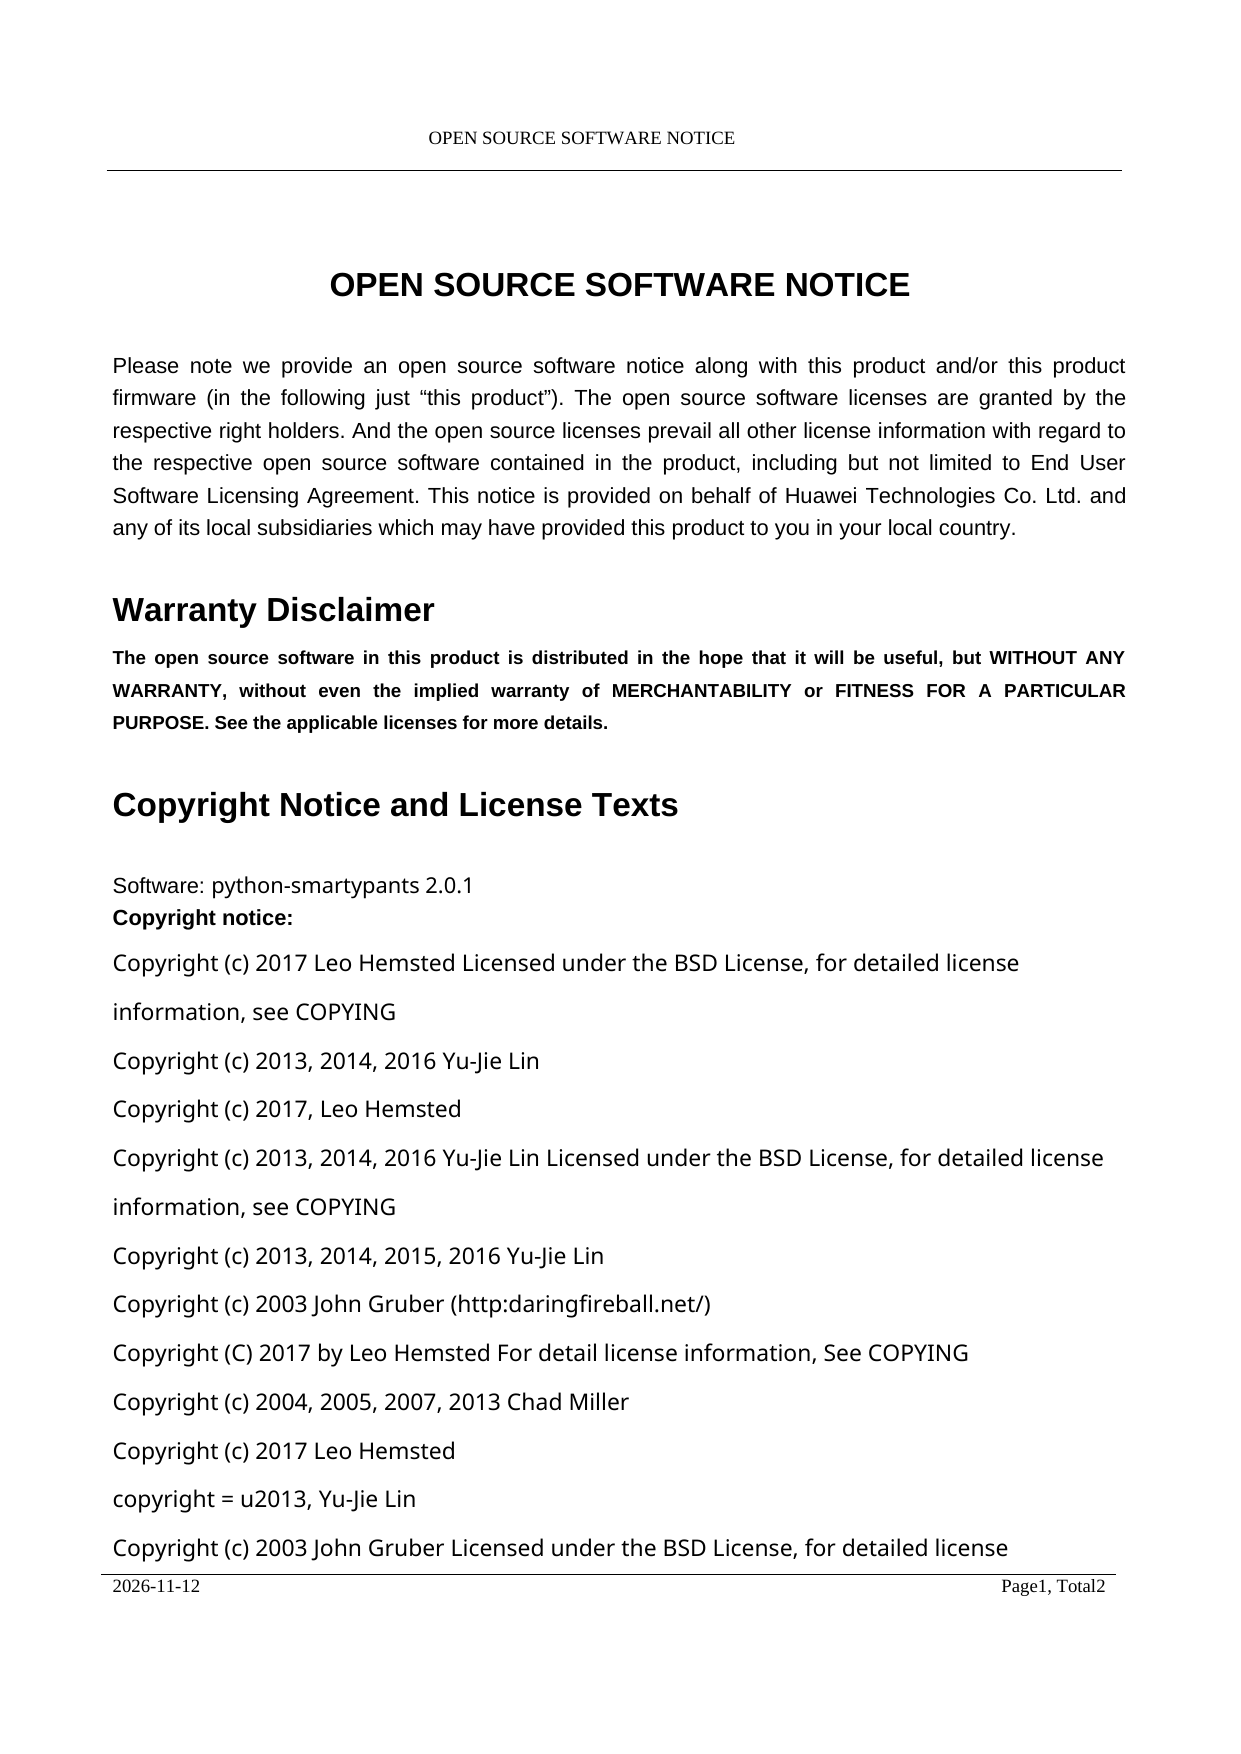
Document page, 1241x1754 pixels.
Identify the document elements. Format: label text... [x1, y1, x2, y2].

text Warranty Disclaimer [112, 576, 1128, 641]
text The open source software in this product is distributed in the hope that it will be useful, but WITHOUT ANY WARRANTY, without even the implied warranty of MERCHANTABILITY or FITNESS FOR A PARTICULAR PURPOSE. See the applicable licenses for more details. [112, 641, 1128, 739]
text Copyright notice: [112, 901, 1128, 934]
text Please note we provide an open source software notice along with this product and/or this product firmware (in the following just “this product”). The open source software licenses are granted by the respective right holders. And the open source licenses prevail all other license information with regard to the respective open source software contained in the product, including but not limited to End User Software Licensing Agreement. This notice is provided on behalf of Huawei Technologies Co. Ltd. and any of its local subsidiaries which may have provided this product to you in your local country. [112, 349, 1128, 544]
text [112, 947, 1128, 1564]
text OPEN SOURCE SOFTWARE NOTICE [112, 251, 1128, 316]
text Software: python-smartypants 2.0.1 [112, 869, 1128, 901]
text Copyright Notice and License Texts [112, 771, 1128, 836]
